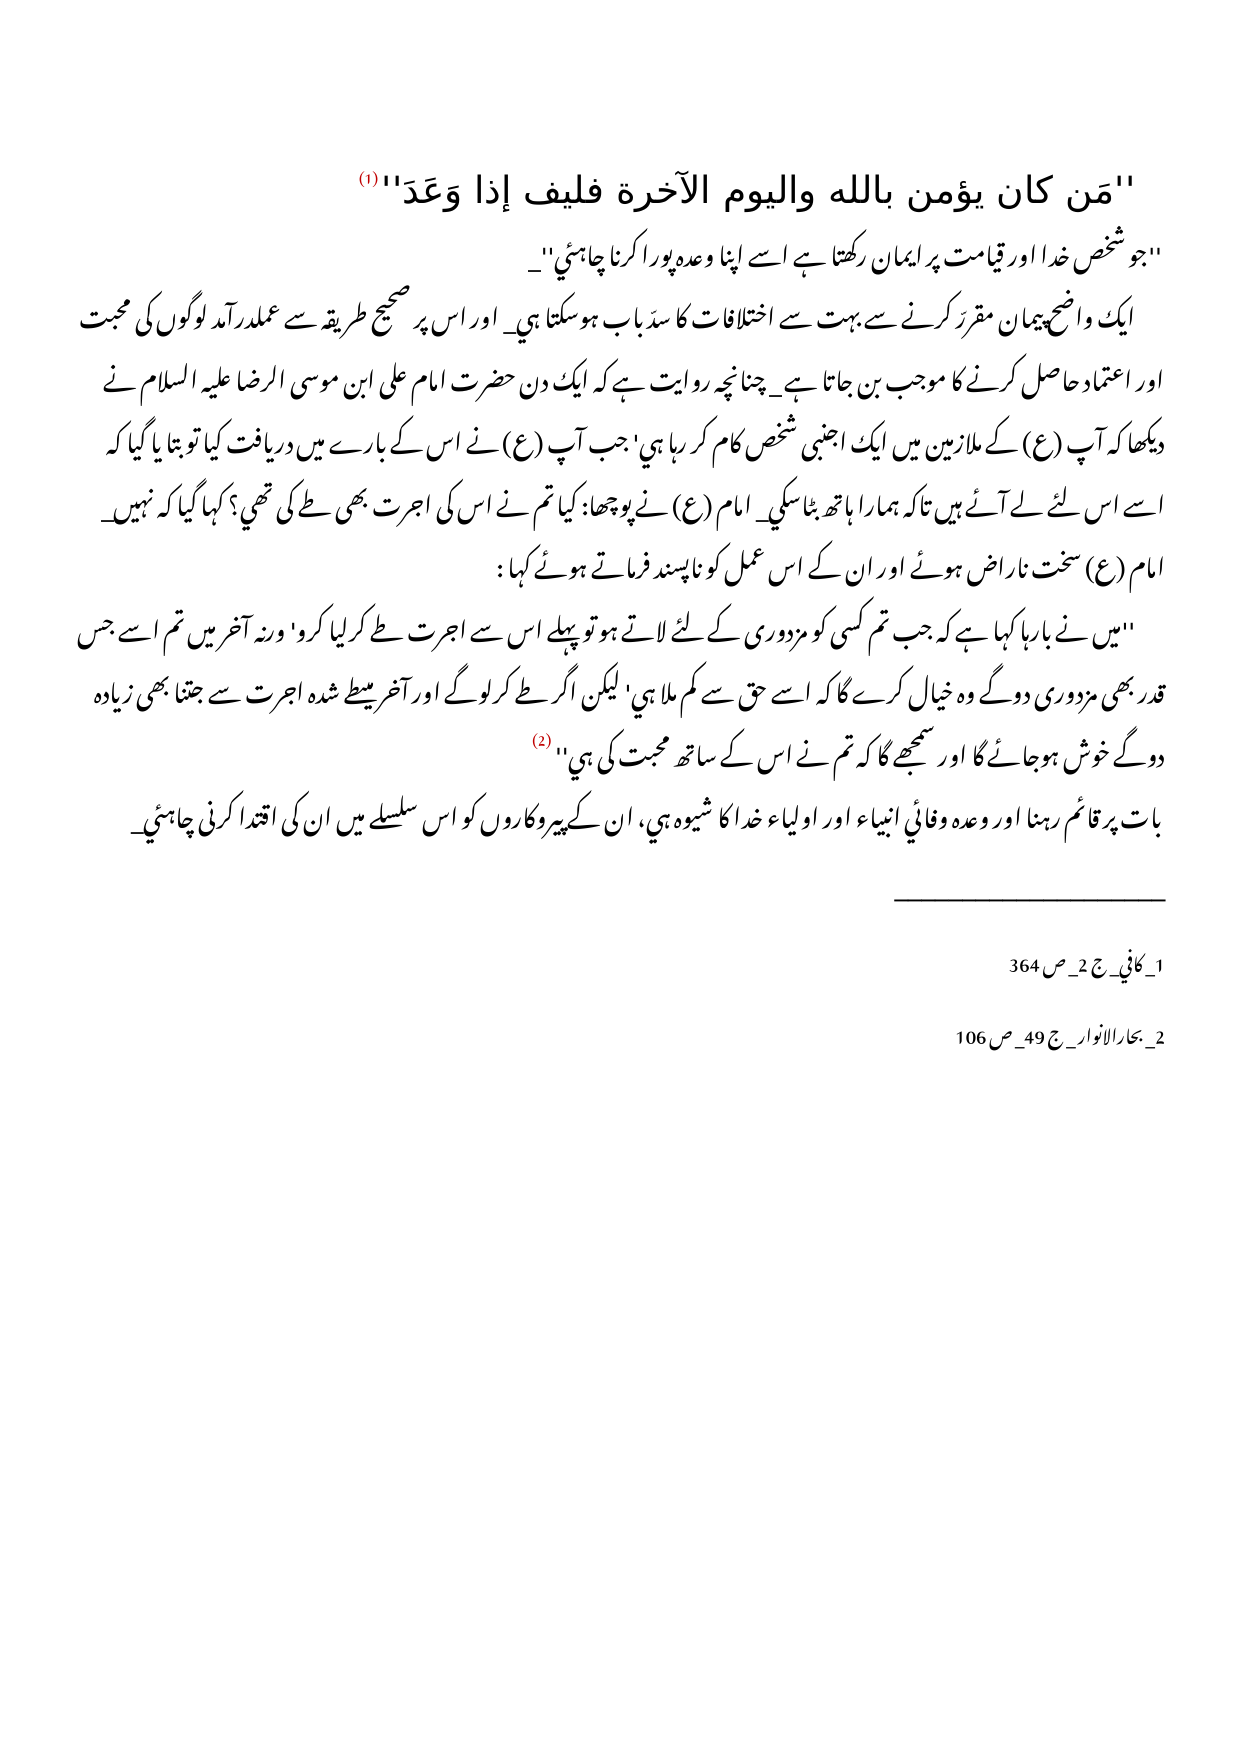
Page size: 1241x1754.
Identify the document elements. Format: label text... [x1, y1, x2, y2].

text ''مَن كان يؤمن بالله واليوم الآخرة فليف إذا وَعَدَ'' (1) ''جو شخص خدا اور قيامت پر ايمان ركھتا ہے اسے اپنا وعدہ پورا كرنا چاہئي''_ [75, 156, 1165, 281]
text ____________________ [75, 844, 1165, 911]
text 1_ كافي_ ج 2_ ص 364 [75, 936, 1165, 983]
text 2_ بحارالانوار _ ج 49_ ص 106 [75, 1008, 1165, 1055]
text ايك واضح پيمان مقررّ كرنے سے بہت سے اختلافات كا سدّ باب ہوسكتا ہي_ اور اس پر صحيح طريقہ سے عملدرآمد لوگوں كى محبت اور اعتماد حاصل كرنے كا موجب بن جاتا ہے _ چنانچہ روايت ہے كہ ايك دن حضرت امام على ابن موسى الرضا عليه السلام نے ديكھا كہ آپ (ع) كے ملازمين ميں ايك اجنبى شخص كام كر رہا ہي' جب آپ (ع) نے اس كے بارے ميں دريافت كيا تو بتا يا گيا كہ اسے اس لئے لے آئے ہيں تاكہ ہمارا ہاتھ بٹاسكي_ امام (ع) نے پوچھا: كيا تم نے اس كى اجرت بھى طے كى تھي؟ كہا گيا كہ نہيں_ امام (ع) سخت ناراض ہوئے اور ان كے اس عمل كو ناپسند فرماتے ہوئے كہا : [75, 281, 1165, 594]
text ''ميں نے بارہا كہا ہے كہ جب تم كسى كو مزدورى كے لئے لاتے ہو تو پہلے اس سے اجرت طے كرليا كرو' ورنہ آخر ميں تم اسے جس قدر بھى مزدورى دوگے وہ خيال كرے گا كہ اسے حق سے كم ملا ہي' ليكن اگر طے كرلوگے اور آخر ميںطے شدہ اجرت سے جتنا بھى زيادہ دوگے خوش ہوجائے گا اور سمجھے گا كہ تم نے اس كے ساتھ محبت كى ہي'' (2) بات پر قائم رہنا اور وعدہ وفائي انبياء اور اولياء خدا كا شيوہ ہي، ان كے پيروكاروں كو اس سلسلے ميں ان كى اقتدا كرنى چاہئي_ [75, 594, 1165, 844]
